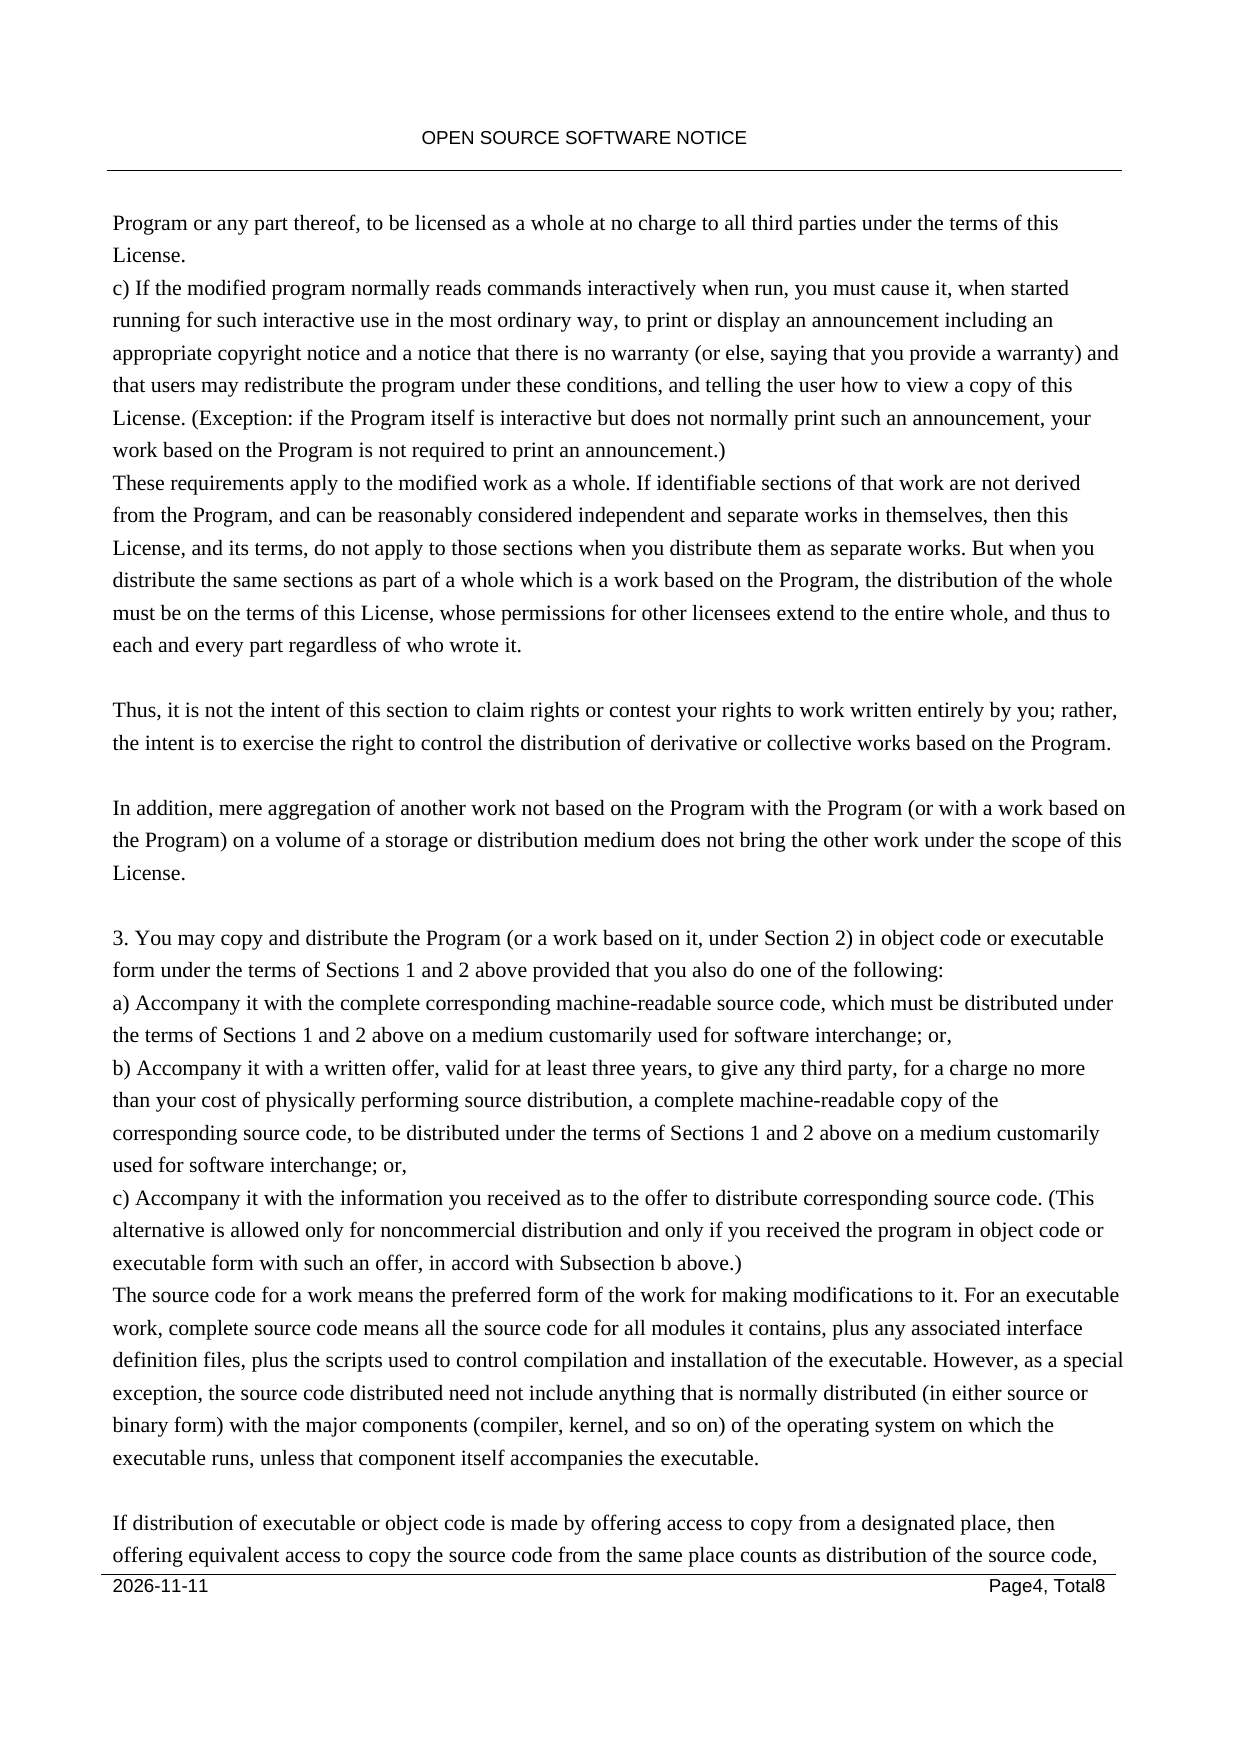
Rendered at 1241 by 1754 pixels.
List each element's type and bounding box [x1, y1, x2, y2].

text [112, 206, 1128, 1571]
